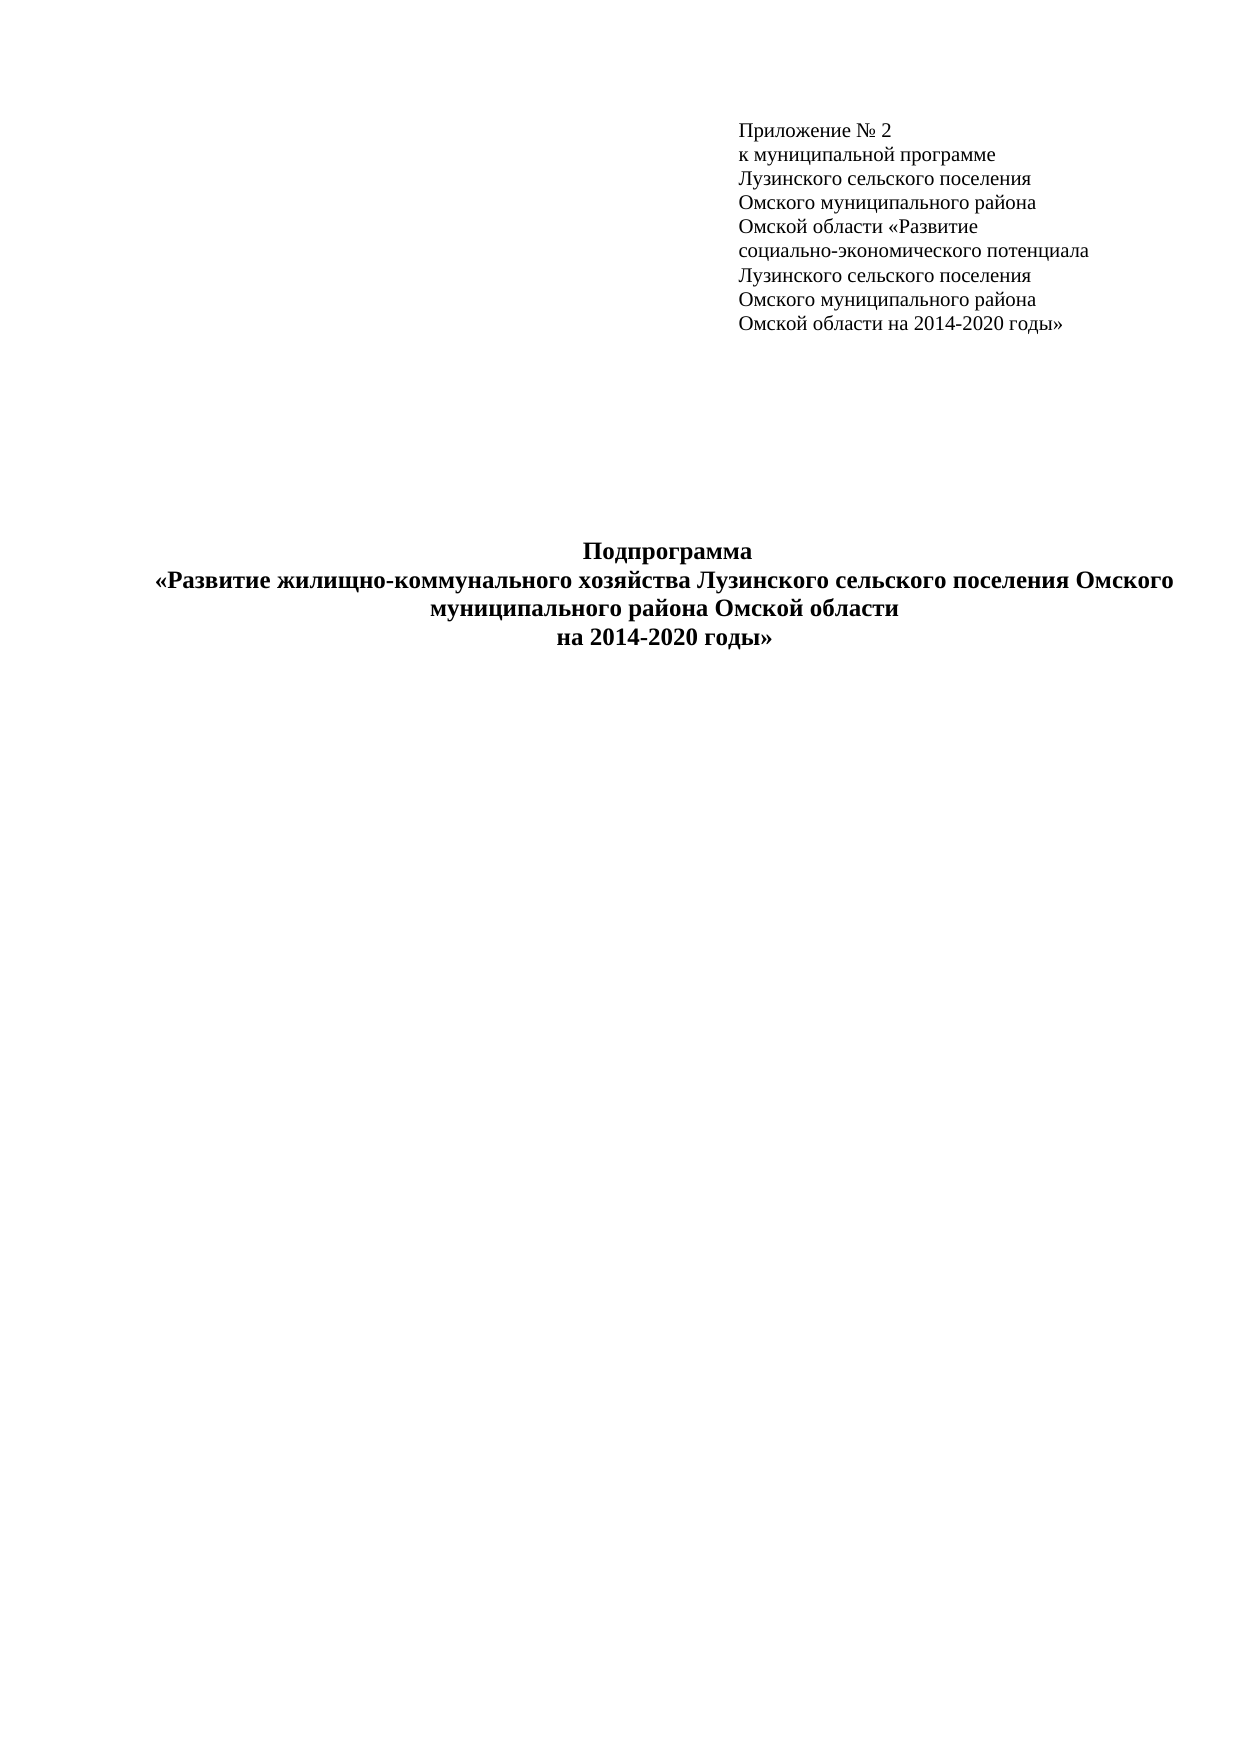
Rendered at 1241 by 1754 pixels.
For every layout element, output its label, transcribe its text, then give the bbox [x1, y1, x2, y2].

text Подпрограмма [148, 536, 1187, 565]
text «Развитие жилищно-коммунального хозяйства Лузинского сельского поселения Омского муниципального района Омской области [148, 565, 1181, 622]
text Омского муниципального района [738, 190, 1181, 214]
text Омской области «Развитие [738, 214, 1181, 238]
text на 2014-2020 годы» [148, 622, 1181, 651]
text Лузинского сельского поселения [738, 262, 1181, 287]
text социально-экономического потенциала [738, 238, 1181, 262]
text Приложение № 2 [738, 118, 1181, 142]
text Омской области на 2014-2020 годы» [738, 311, 1181, 335]
text Омского муниципального района [738, 287, 1181, 311]
text Лузинского сельского поселения [738, 166, 1181, 190]
text к муниципальной программе [738, 142, 1181, 166]
